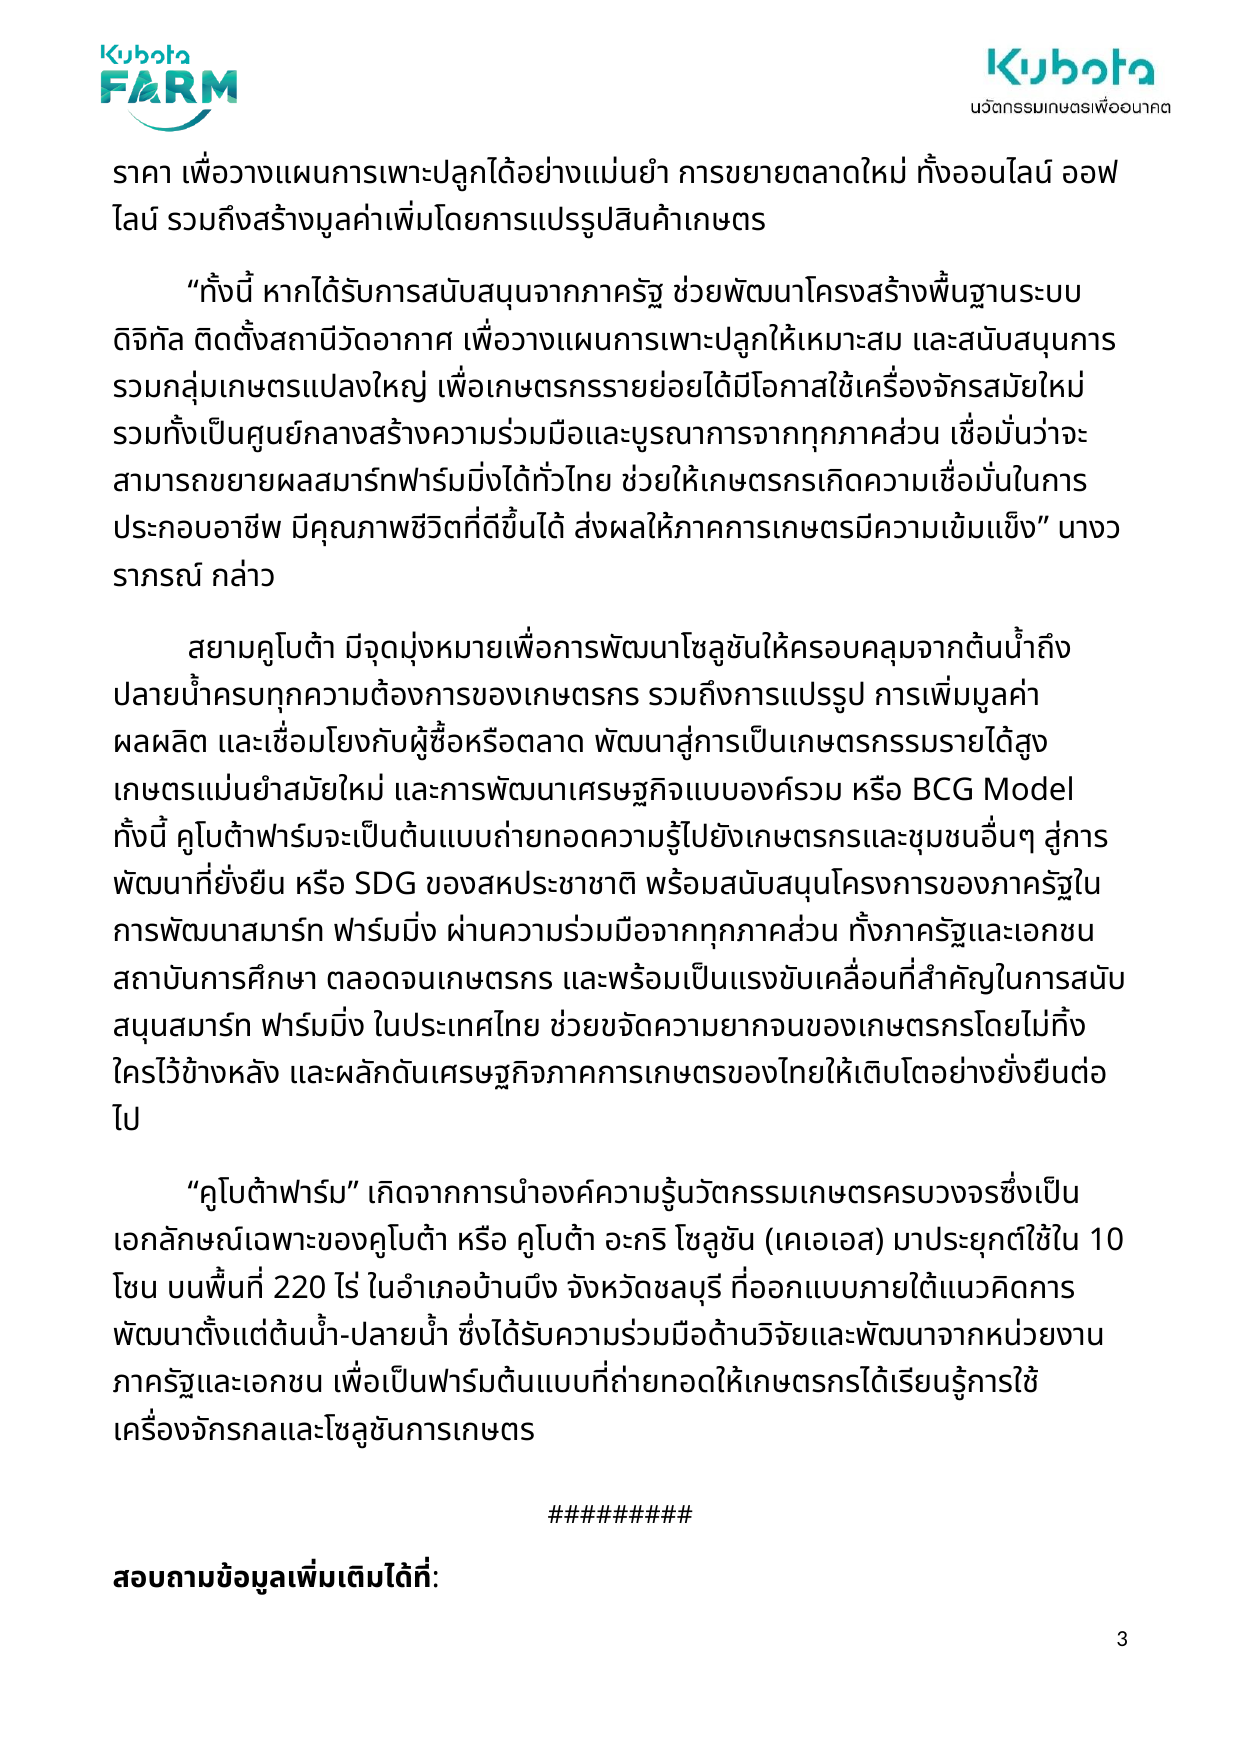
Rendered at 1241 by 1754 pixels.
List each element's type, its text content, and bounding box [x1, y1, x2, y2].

text “คูโบต้าฟาร์ม” เกิดจากการนำองค์ความรู้นวัตกรรมเกษตรครบวงจรซึ่งเป็นเอกลักษณ์เฉพาะของคูโบต้า หรือ คูโบต้า อะกริ โซลูชัน (เคเอเอส) มาประยุกต์ใช้ใน 10 โซน บนพื้นที่ 220 ไร่ ในอำเภอบ้านบึง จังหวัดชลบุรี ที่ออกแบบภายใต้แนวคิดการพัฒนาตั้งแต่ต้นน้ำ-ปลายน้ำ ซึ่งได้รับความร่วมมือด้านวิจัยและพัฒนาจากหน่วยงานภาครัฐและเอกชน เพื่อเป็นฟาร์มต้นแบบที่ถ่ายทอดให้เกษตรกรได้เรียนรู้การใช้เครื่องจักรกลและโซลูชันการเกษตร [112, 1170, 1128, 1454]
text “ทั้งนี้ หากได้รับการสนับสนุนจากภาครัฐ ช่วยพัฒนาโครงสร้างพื้นฐานระบบดิจิทัล ติดตั้งสถานีวัดอากาศ เพื่อวางแผนการเพาะปลูกให้เหมาะสม และสนับสนุนการรวมกลุ่มเกษตรแปลงใหญ่ เพื่อเกษตรกรรายย่อยได้มีโอกาสใช้เครื่องจักรสมัยใหม่ รวมทั้งเป็นศูนย์กลางสร้างความร่วมมือและบูรณาการจากทุกภาคส่วน เชื่อมั่นว่าจะสามารถขยายผลสมาร์ทฟาร์มมิ่งได้ทั่วไทย ช่วยให้เกษตรกรเกิดความเชื่อมั่นในการประกอบอาชีพ มีคุณภาพชีวิตที่ดีขึ้นได้ ส่งผลให้ภาคการเกษตรมีความเข้มแข็ง” นางวราภรณ์ กล่าว [112, 269, 1128, 600]
picture [76, 31, 258, 139]
text ######### [112, 1497, 1128, 1531]
text สยามคูโบต้า มีจุดมุ่งหมายเพื่อการพัฒนาโซลูชันให้ครอบคลุมจากต้นน้ำถึงปลายน้ำครบทุกความต้องการของเกษตรกร รวมถึงการแปรรูป การเพิ่มมูลค่าผลผลิต และเชื่อมโยงกับผู้ซื้อหรือตลาด​ พัฒนาสู่การเป็นเกษตรกรรมรายได้สูง เกษตรแม่นยำสมัยใหม่ และการพัฒนาเศรษฐกิจแบบองค์รวม หรือ BCG Model ทั้งนี้ คูโบต้าฟาร์มจะเป็นต้นแบบถ่ายทอดความรู้ไปยังเกษตรกรและชุมชนอื่นๆ สู่การพัฒนาที่ยั่งยืน หรือ SDG ของสหประชาชาติ พร้อมสนับสนุนโครงการของภาครัฐในการพัฒนาสมาร์ท ฟาร์มมิ่ง ผ่านความร่วมมือจากทุกภาคส่วน ทั้งภาครัฐและเอกชน สถาบันการศึกษา ตลอดจนเกษตรกร และพร้อมเป็นแรงขับเคลื่อนที่สำคัญในการสนับสนุนสมาร์ท ฟาร์มมิ่ง ในประเทศไทย ช่วยขจัดความยากจนของเกษตรกรโดยไม่ทิ้งใครไว้ข้างหลัง และผลักดันเศรษฐกิจภาคการเกษตรของไทยให้เติบโตอย่างยั่งยืนต่อไป [112, 625, 1128, 1145]
text สอบถามข้อมูลเพิ่มเติมได้ที่: [112, 1557, 1128, 1601]
picture [968, 24, 1190, 140]
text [112, 150, 1128, 244]
